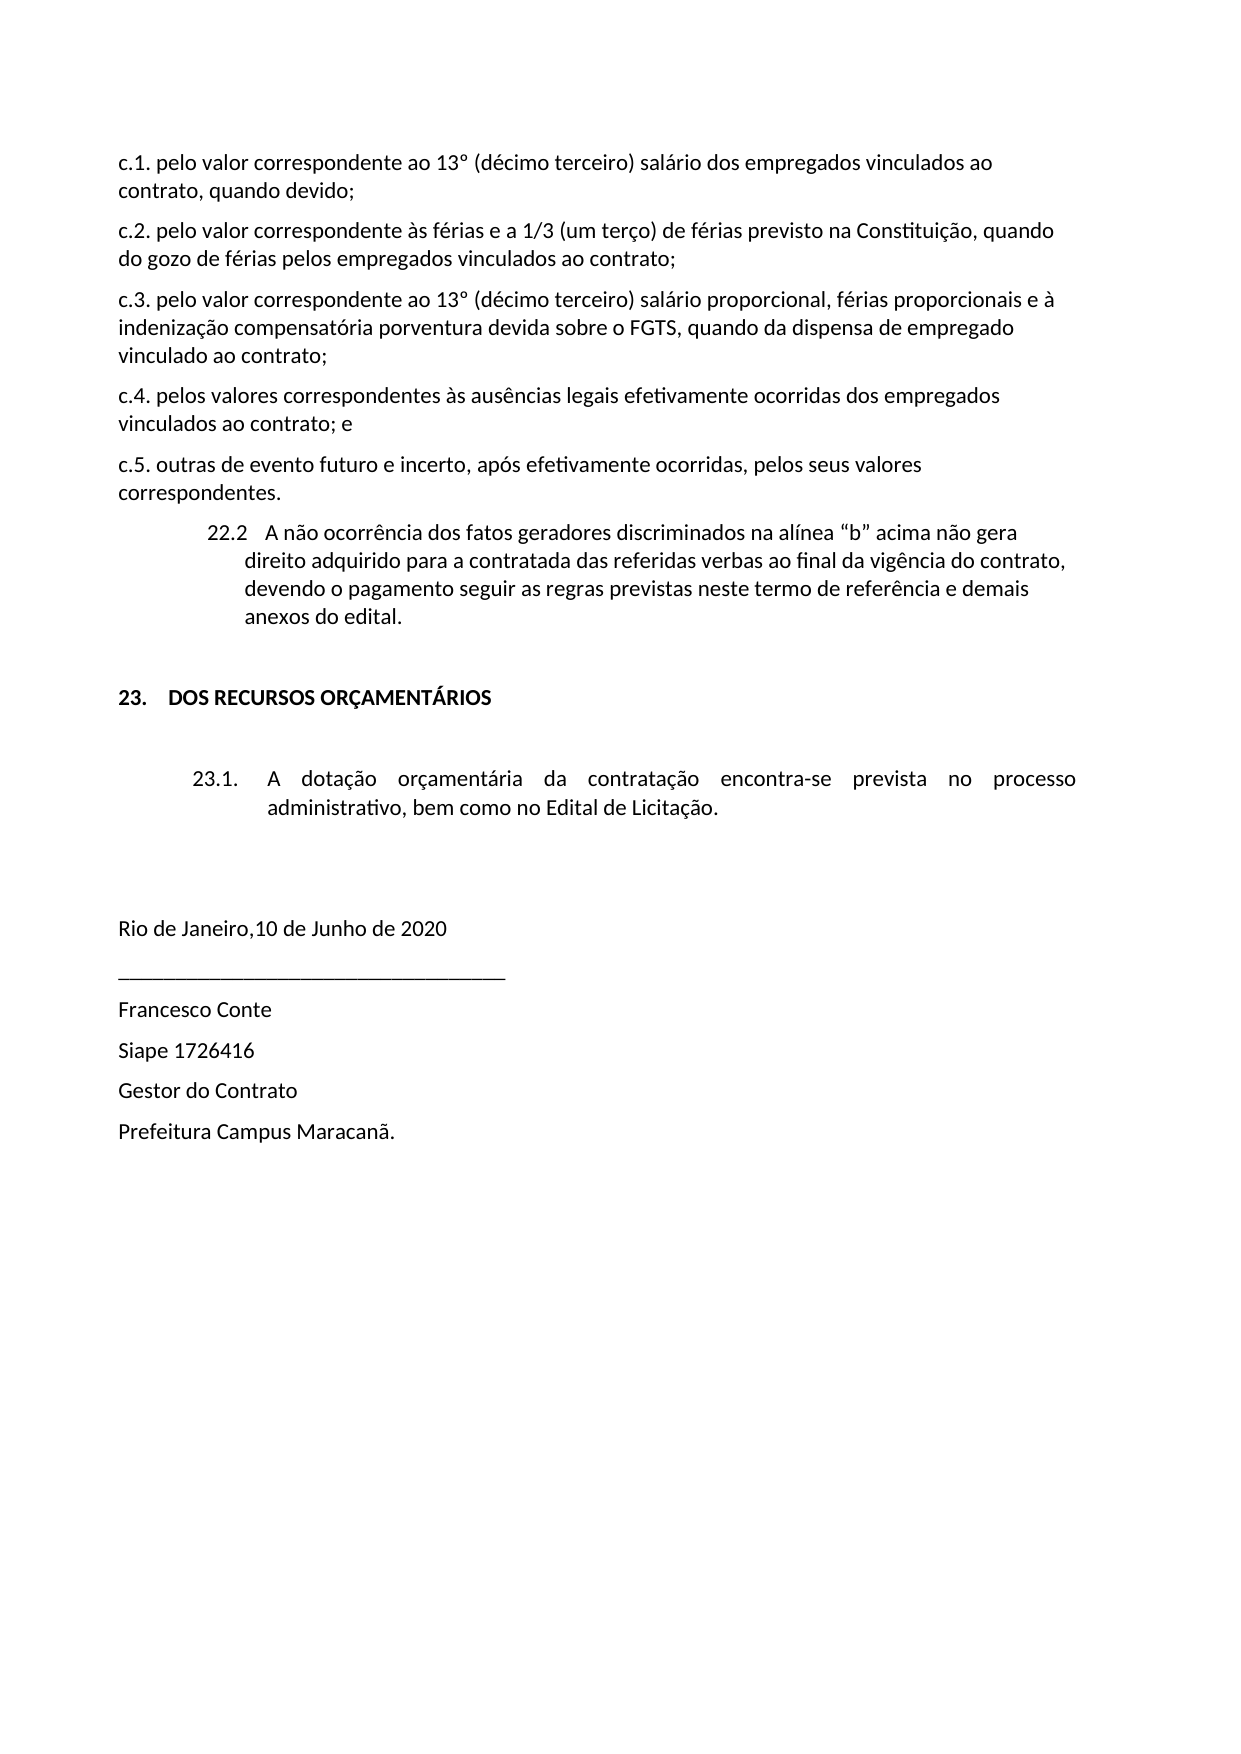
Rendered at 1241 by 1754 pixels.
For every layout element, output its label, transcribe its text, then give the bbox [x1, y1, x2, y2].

text c.3. pelo valor correspondente ao 13º (décimo terceiro) salário proporcional, férias proporcionais e à indenização compensatória porventura devida sobre o FGTS, quando da dispensa de empregado vinculado ao contrato; [118, 285, 1078, 369]
list A não ocorrência dos fatos geradores discriminados na alínea “b” acima não gera direito adquirido para a contratada das referidas verbas ao final da vigência do contrato, devendo o pagamento seguir as regras previstas neste termo de referência e demais anexos do edital. [207, 518, 1078, 631]
text Siape 1726416 [118, 1036, 1078, 1064]
text Prefeitura Campus Maracanã. [118, 1117, 1078, 1145]
list A dotação orçamentária da contratação encontra-se prevista no processo administrativo, bem como no Edital de Licitação. [192, 764, 1078, 821]
text Francesco Conte [118, 995, 1078, 1023]
text __________________________________ [118, 955, 1078, 983]
text c.5. outras de evento futuro e incerto, após efetivamente ocorridas, pelos seus valores correspondentes. [118, 450, 1078, 506]
text Gestor do Contrato [118, 1076, 1078, 1104]
text c.1. pelo valor correspondente ao 13º (décimo terceiro) salário dos empregados vinculados ao contrato, quando devido; [118, 148, 1078, 204]
text c.2. pelo valor correspondente às férias e a 1/3 (um terço) de férias previsto na Constituição, quando do gozo de férias pelos empregados vinculados ao contrato; [118, 216, 1078, 272]
text c.4. pelos valores correspondentes às ausências legais efetivamente ocorridas dos empregados vinculados ao contrato; e [118, 381, 1078, 437]
list DOS RECURSOS ORÇAMENTÁRIOS [118, 683, 1078, 712]
text Rio de Janeiro,10 de Junho de 2020 [118, 914, 1078, 942]
